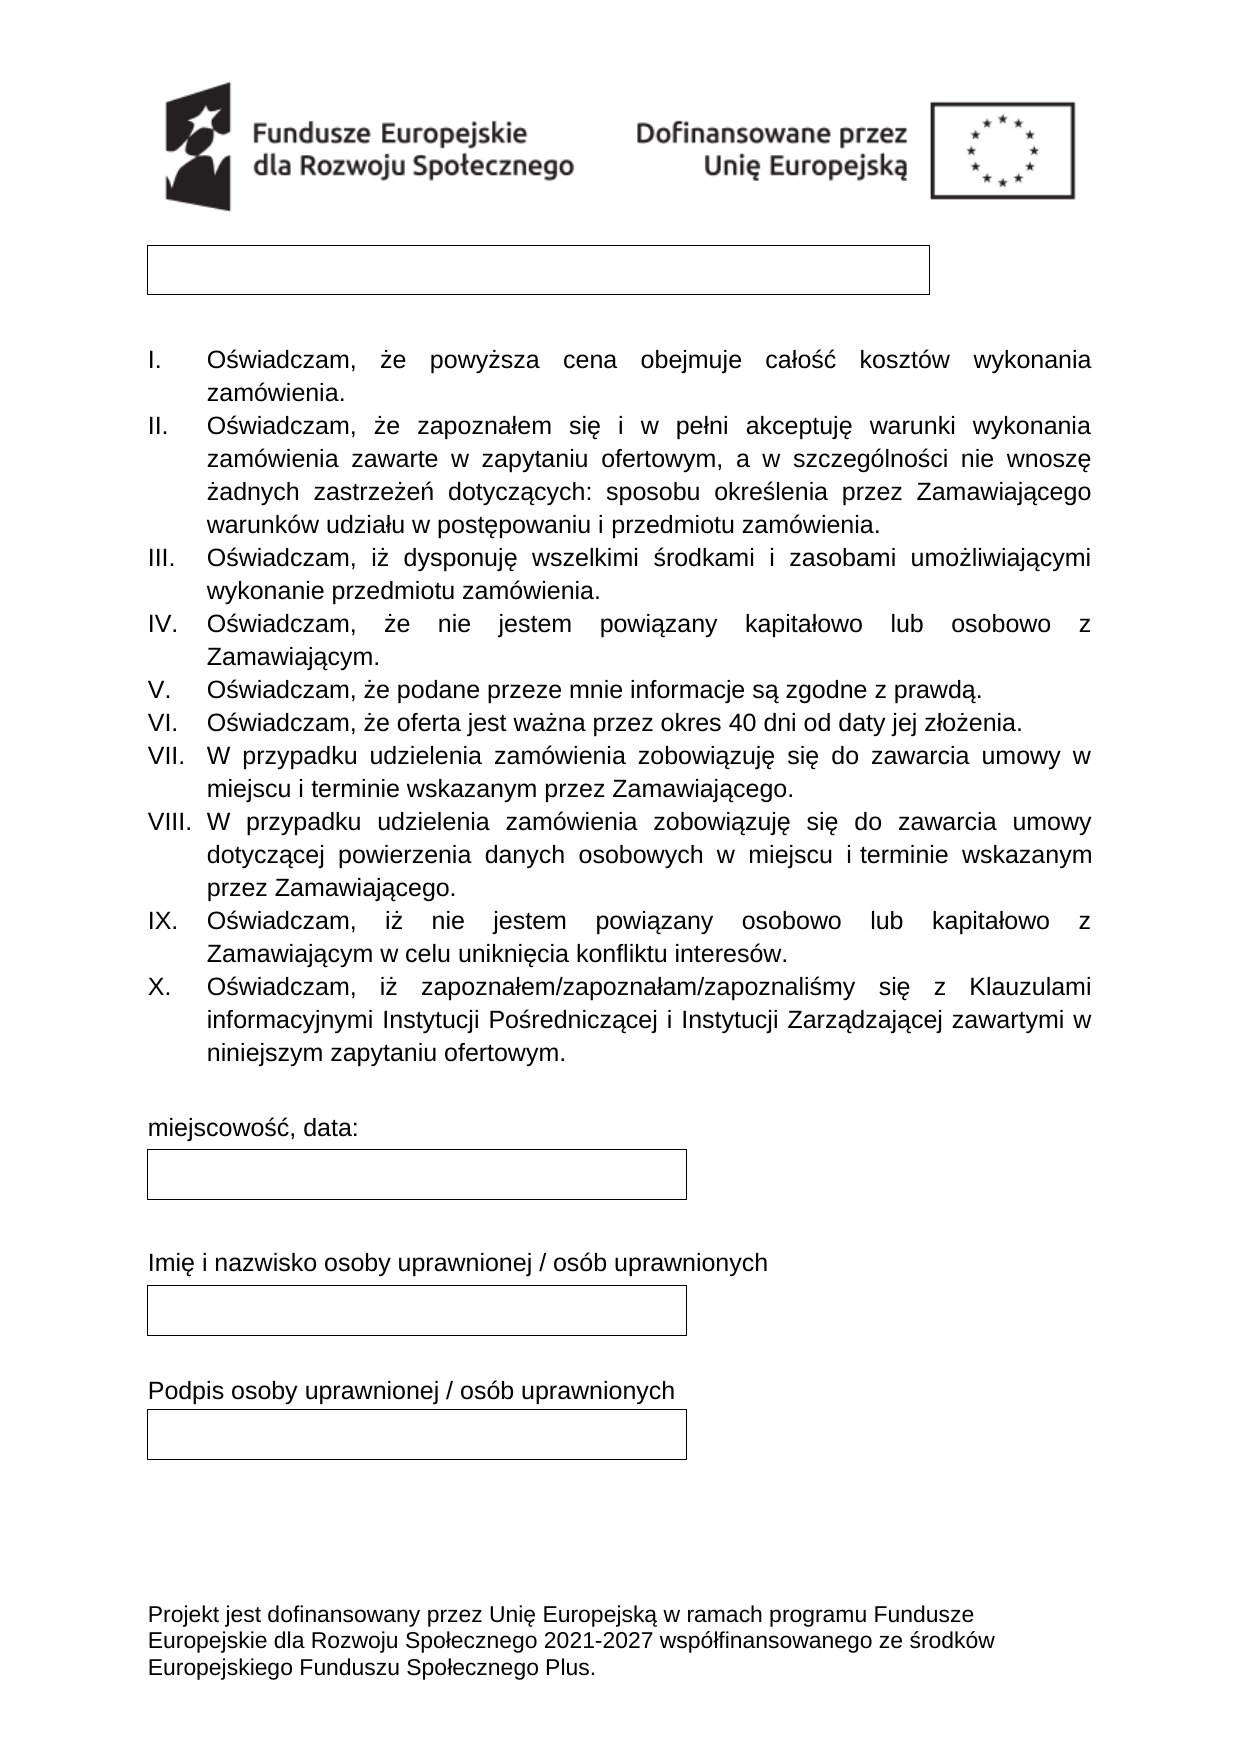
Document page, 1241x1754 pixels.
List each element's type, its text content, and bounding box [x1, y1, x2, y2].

text Podpis osoby uprawnionej / osób uprawnionych [148, 1376, 1093, 1405]
list Oświadczam, że podane przeze mnie informacje są zgodne z prawdą. [148, 675, 1093, 704]
list W przypadku udzielenia zamówienia zobowiązuję się do zawarcia umowy w miejscu i terminie wskazanym przez Zamawiającego. [148, 741, 1093, 803]
list Oświadczam, iż nie jestem powiązany osobowo lub kapitałowo z Zamawiającym w celu uniknięcia konfliktu interesów. [148, 906, 1093, 968]
list Oświadczam, że nie jestem powiązany kapitałowo lub osobowo z Zamawiającym. [148, 609, 1093, 671]
text Imię i nazwisko osoby uprawnionej / osób uprawnionych [148, 1248, 1093, 1277]
list W przypadku udzielenia zamówienia zobowiązuję się do zawarcia umowy dotyczącej powierzenia danych osobowych w miejscu i terminie wskazanym przez Zamawiającego. [148, 807, 1093, 902]
list Oświadczam, iż dysponuję wszelkimi środkami i zasobami umożliwiającymi wykonanie przedmiotu zamówienia. [148, 543, 1093, 604]
list Oświadczam, iż zapoznałem/zapoznałam/zapoznaliśmy się z Klauzulami informacyjnymi Instytucji Pośredniczącej i Instytucji Zarządzającej zawartymi w niniejszym zapytaniu ofertowym. [148, 972, 1093, 1067]
list Oświadczam, że zapoznałem się i w pełni akceptuję warunki wykonania zamówienia zawarte w zapytaniu ofertowym, a w szczególności nie wnoszę żadnych zastrzeżeń dotyczących: sposobu określenia przez Zamawiającego warunków udziału w postępowaniu i przedmiotu zamówienia. [148, 411, 1093, 538]
picture [147, 73, 1093, 218]
list Oświadczam, że oferta jest ważna przez okres 40 dni od daty jej złożenia. [148, 708, 1093, 737]
list Oświadczam, że powyższa cena obejmuje całość kosztów wykonania zamówienia. [148, 345, 1093, 406]
text miejscowość, data: [148, 1112, 1093, 1141]
